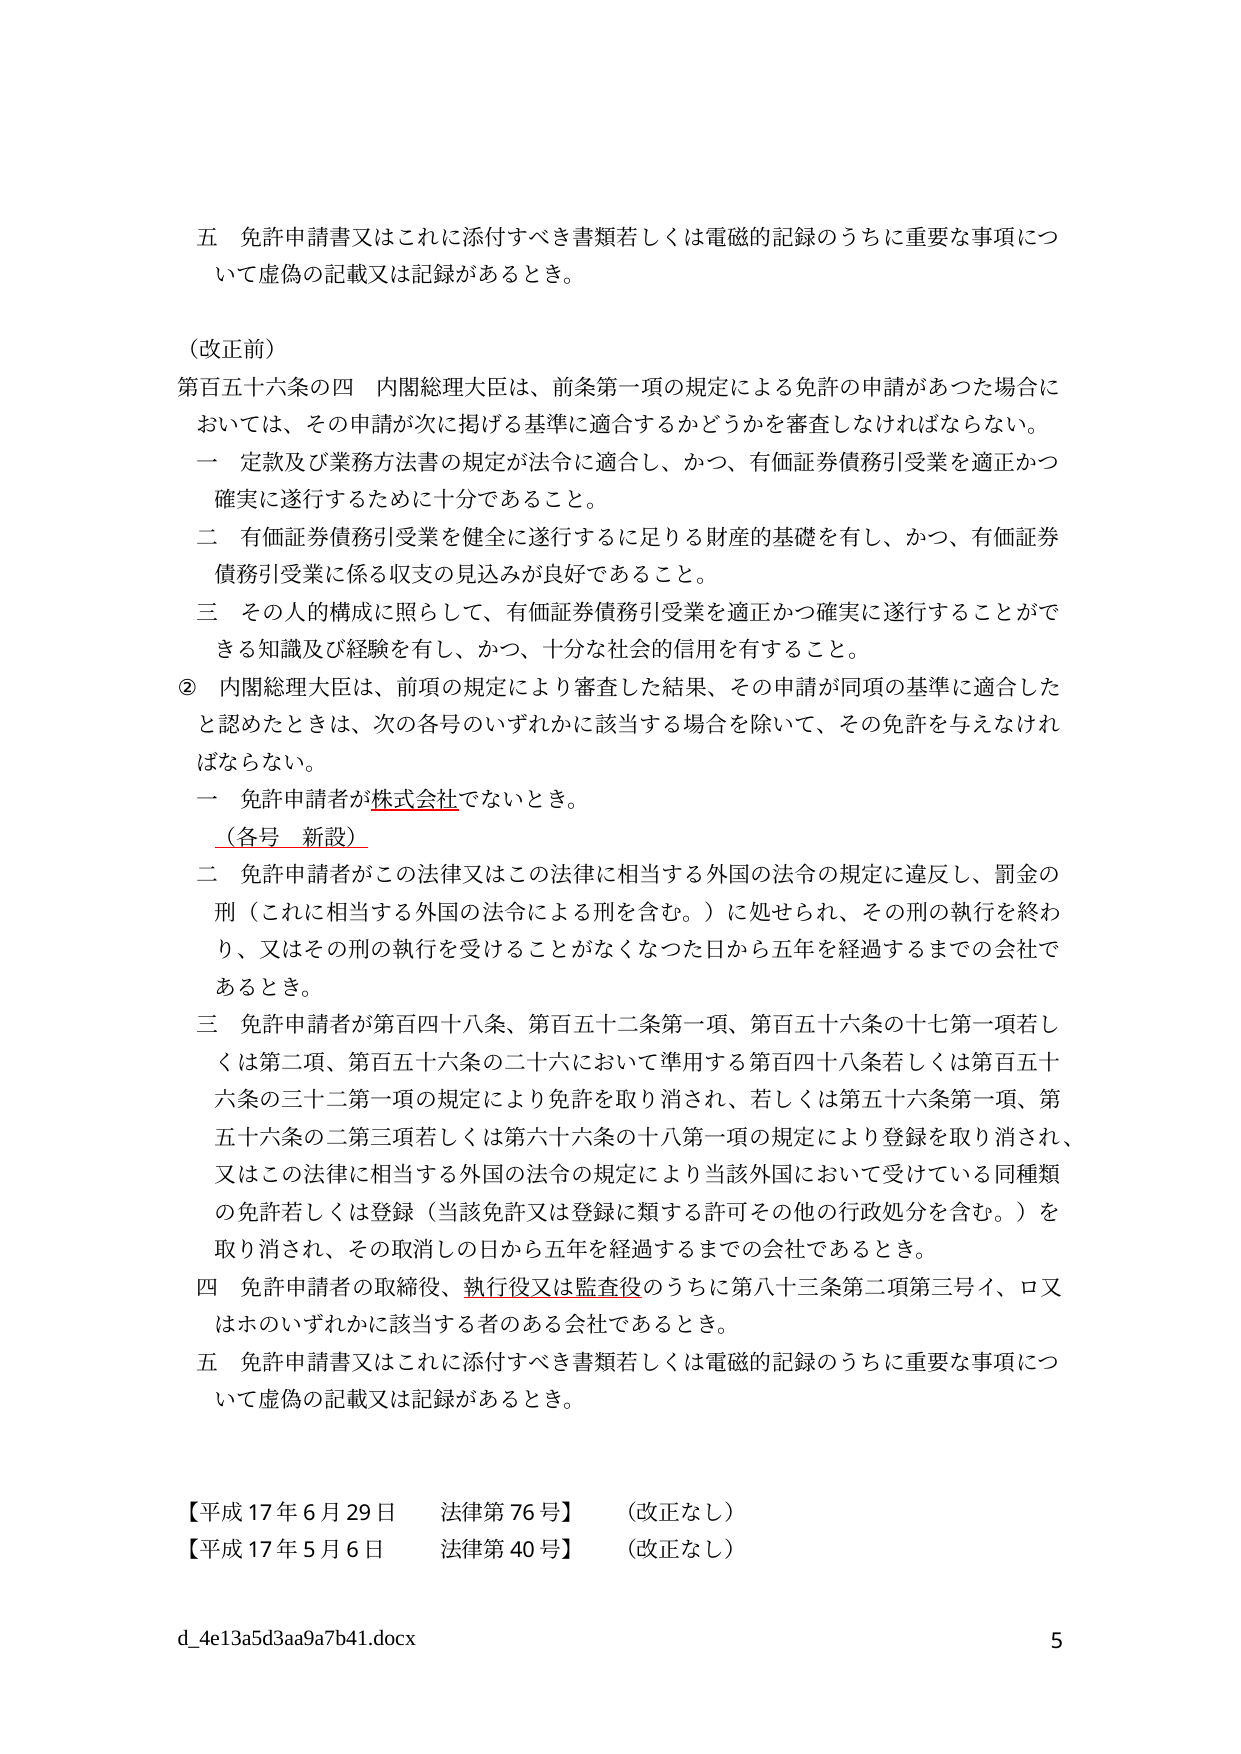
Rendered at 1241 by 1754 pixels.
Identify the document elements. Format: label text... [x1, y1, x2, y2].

text 二 有価証券債務引受業を健全に遂行するに足りる財産的基礎を有し、かつ、有価証券債務引受業に係る収支の見込みが良好であること。 [196, 517, 1063, 592]
text 二 免許申請者がこの法律又はこの法律に相当する外国の法令の規定に違反し、罰金の刑（これに相当する外国の法令による刑を含む。）に処せられ、その刑の執行を終わり、又はその刑の執行を受けることがなくなつた日から五年を経過するまでの会社であるとき。 [196, 854, 1063, 1004]
text 三 免許申請者が第百四十八条、第百五十二条第一項、第百五十六条の十七第一項若しくは第二項、第百五十六条の二十六において準用する第百四十八条若しくは第百五十六条の三十二第一項の規定により免許を取り消され、若しくは第五十六条第一項、第五十六条の二第三項若しくは第六十六条の十八第一項の規定により登録を取り消され、又はこの法律に相当する外国の法令の規定により当該外国において受けている同種類の免許若しくは登録（当該免許又は登録に類する許可その他の行政処分を含む。）を取り消され、その取消しの日から五年を経過するまでの会社であるとき。 [196, 1004, 1063, 1267]
text 【平成17年6月29日 法律第76号】 （改正なし） [177, 1492, 1063, 1529]
text 一 定款及び業務方法書の規定が法令に適合し、かつ、有価証券債務引受業を適正かつ確実に遂行するために十分であること。 [196, 442, 1063, 517]
text 一 免許申請者が株式会社でないとき。 [196, 779, 1063, 817]
text 四 免許申請者の取締役、執行役又は監査役のうちに第八十三条第二項第三号イ、ロ又はホのいずれかに該当する者のある会社であるとき。 [196, 1267, 1063, 1342]
text 三 その人的構成に照らして、有価証券債務引受業を適正かつ確実に遂行することができる知識及び経験を有し、かつ、十分な社会的信用を有すること。 [196, 592, 1063, 667]
text 【平成17年5月6日 法律第40号】 （改正なし） [177, 1529, 1063, 1567]
text 五 免許申請書又はこれに添付すべき書類若しくは電磁的記録のうちに重要な事項について虚偽の記載又は記録があるとき。 [196, 217, 1063, 292]
text （改正前） [177, 329, 1063, 367]
text 第百五十六条の四 内閣総理大臣は、前条第一項の規定による免許の申請があつた場合においては、その申請が次に掲げる基準に適合するかどうかを審査しなければならない。 [177, 367, 1063, 442]
text ② 内閣総理大臣は、前項の規定により審査した結果、その申請が同項の基準に適合したと認めたときは、次の各号のいずれかに該当する場合を除いて、その免許を与えなければならない。 [177, 667, 1063, 779]
text 五 免許申請書又はこれに添付すべき書類若しくは電磁的記録のうちに重要な事項について虚偽の記載又は記録があるとき。 [196, 1342, 1063, 1417]
text （各号 新設） [214, 817, 1063, 854]
